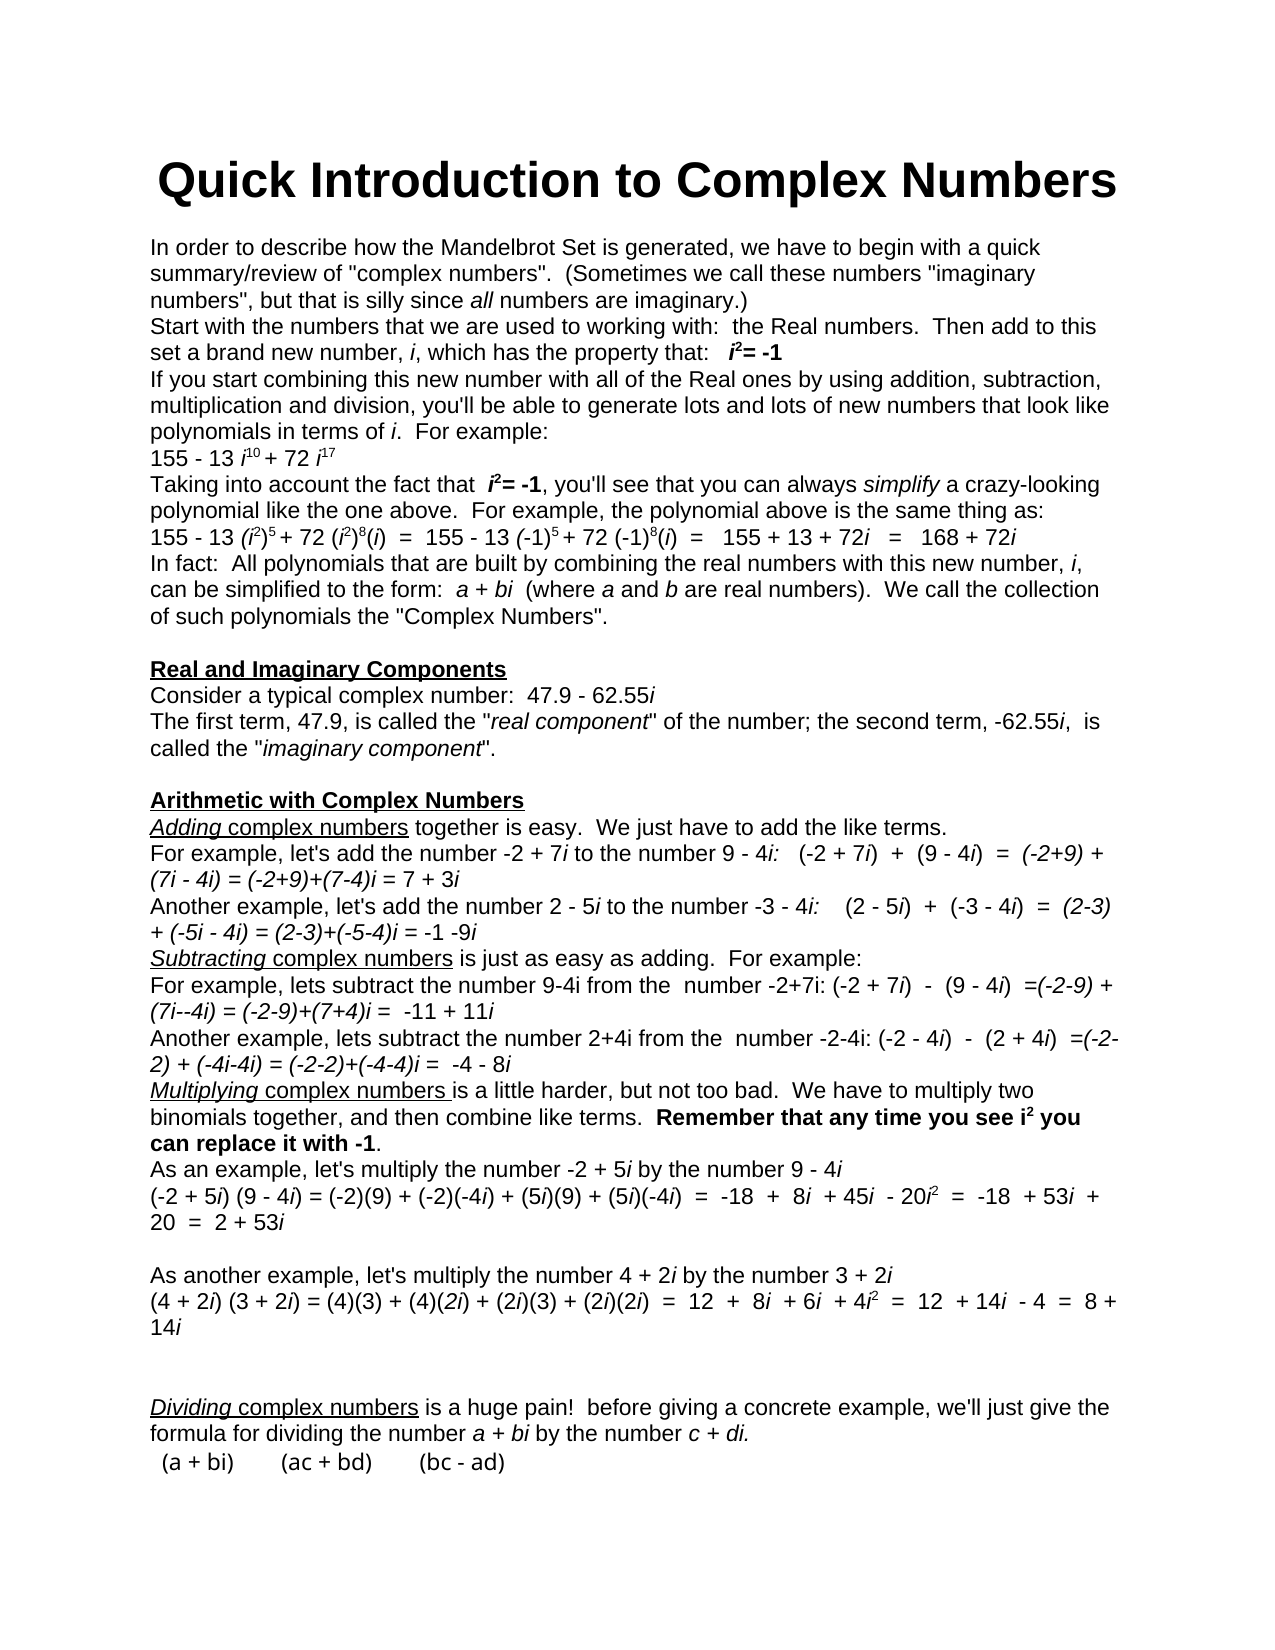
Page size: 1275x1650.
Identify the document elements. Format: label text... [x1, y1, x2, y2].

text Consider a typical complex number: 47.9 - 62.55i [150, 682, 1125, 708]
text Adding complex numbers together is easy. We just have to add the like terms. [150, 814, 1125, 840]
text Another example, lets subtract the number 2+4i from the number -2-4i: (-2 - 4i) - (2 + 4i) =(-2-2) + (-4i-4i) = (-2-2)+(-4-4)i = -4 - 8i [150, 1024, 1125, 1077]
text The first term, 47.9, is called the "real component" of the number; the second term, -62.55i, is called the "imaginary component". [150, 708, 1125, 761]
text Subtracting complex numbers is just as easy as adding. For example: [150, 945, 1125, 972]
text 155 - 13 (i2)5 + 72 (i2)8(i) = 155 - 13 (-1)5 + 72 (-1)8(i) = 155 + 13 + 72i = 168 + 72i [150, 524, 1125, 550]
text For example, let's add the number -2 + 7i to the number 9 - 4i: (-2 + 7i) + (9 - 4i) = (-2+9) + (7i - 4i) = (-2+9)+(7-4)i = 7 + 3i [150, 840, 1125, 893]
text Dividing complex numbers is a huge pain! before giving a concrete example, we'll just give the formula for dividing the number a + bi by the number c + di. [150, 1393, 1125, 1446]
text Another example, let's add the number 2 - 5i to the number -3 - 4i: (2 - 5i) + (-3 - 4i) = (2-3) + (-5i - 4i) = (2-3)+(-5-4)i = -1 -9i [150, 893, 1125, 945]
text In order to describe how the Mandelbrot Set is generated, we have to begin with a quick summary/review of "complex numbers". (Sometimes we call these numbers "imaginary numbers", but that is silly since all numbers are imaginary.) [150, 234, 1125, 313]
text In fact: All polynomials that are built by combining the real numbers with this new number, i, can be simplified to the form: a + bi (where a and b are real numbers). We call the collection of such polynomials the "Complex Numbers". [150, 550, 1125, 629]
text Taking into account the fact that i2= -1, you'll see that you can always simplify a crazy-looking polynomial like the one above. For example, the polynomial above is the same thing as: [150, 471, 1125, 524]
text 155 - 13 i10 + 72 i17 [150, 445, 1125, 471]
text (a + bi) (ac + bd) (bc - ad) [150, 1446, 1125, 1477]
text Multiplying complex numbers is a little harder, but not too bad. We have to multiply two binomials together, and then combine like terms. Remember that any time you see i2 you can replace it with -1. [150, 1077, 1125, 1156]
text (4 + 2i) (3 + 2i) = (4)(3) + (4)(2i) + (2i)(3) + (2i)(2i) = 12 + 8i + 6i + 4i2 = 12 + 14i - 4 = 8 + 14i [150, 1288, 1125, 1341]
text As another example, let's multiply the number 4 + 2i by the number 3 + 2i [150, 1262, 1125, 1288]
text Real and Imaginary Components [150, 656, 1125, 682]
text Arithmetic with Complex Numbers [150, 787, 1125, 814]
text For example, lets subtract the number 9-4i from the number -2+7i: (-2 + 7i) - (9 - 4i) =(-2-9) + (7i--4i) = (-2-9)+(7+4)i = -11 + 11i [150, 972, 1125, 1024]
text Quick Introduction to Complex Numbers [150, 150, 1125, 207]
text As an example, let's multiply the number -2 + 5i by the number 9 - 4i [150, 1156, 1125, 1183]
text Start with the numbers that we are used to working with: the Real numbers. Then add to this set a brand new number, i, which has the property that: i2= -1 [150, 313, 1125, 366]
text If you start combining this new number with all of the Real ones by using addition, subtraction, multiplication and division, you'll be able to generate lots and lots of new numbers that look like polynomials in terms of i. For example: [150, 366, 1125, 445]
text (-2 + 5i) (9 - 4i) = (-2)(9) + (-2)(-4i) + (5i)(9) + (5i)(-4i) = -18 + 8i + 45i - 20i2 = -18 + 53i + 20 = 2 + 53i [150, 1183, 1125, 1235]
